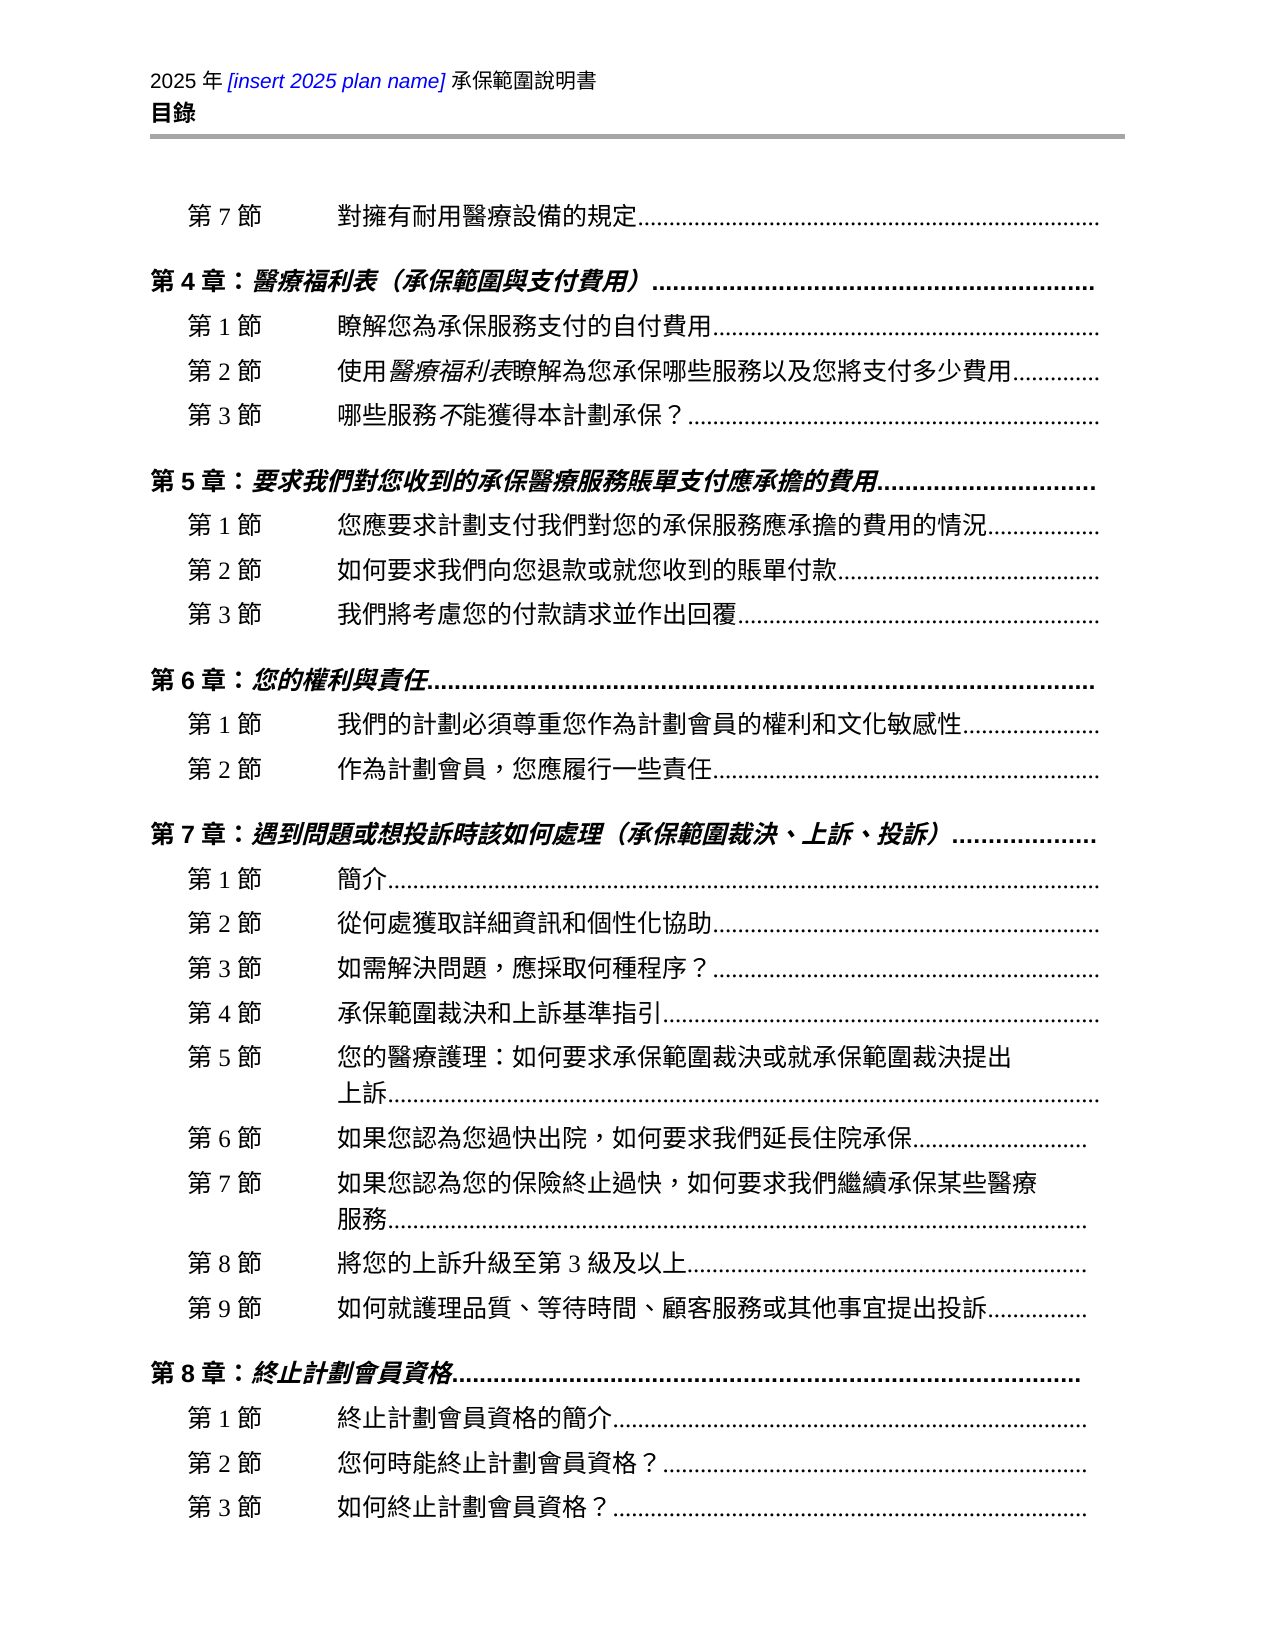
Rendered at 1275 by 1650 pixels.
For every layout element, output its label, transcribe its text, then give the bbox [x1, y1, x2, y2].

text 第 6 章：您的權利與責任 85 [150, 660, 1050, 696]
text 第 3 節 如何終止計劃會員資格？ 119 [187, 1488, 1050, 1524]
text 第 3 節 我們將考慮您的付款請求並作出回覆 84 [187, 595, 1050, 631]
text 第 8 節 將您的上訴升級至第 3 級及以上 111 [187, 1244, 1050, 1280]
text 第 2 節 使用醫療福利表瞭解為您承保哪些服務以及您將支付多少費用 44 [187, 351, 1050, 387]
text 第 1 節 終止計劃會員資格的簡介 117 [187, 1398, 1050, 1435]
text 第 3 節 如需解決問題，應採取何種程序？ 94 [187, 948, 1050, 985]
text 第 8 章：終止計劃會員資格 116 [150, 1354, 1050, 1390]
text 第 9 節 如何就護理品質、等待時間、顧客服務或其他事宜提出投訴 113 [187, 1288, 1050, 1325]
text 第 5 章：要求我們對您收到的承保醫療服務賬單支付應承擔的費用 81 [150, 461, 1050, 497]
text 第 5 節 您的醫療護理：如何要求承保範圍裁決或就承保範圍裁決提出 上訴 97 [187, 1038, 1050, 1110]
text 第 1 節 簡介 93 [187, 859, 1050, 896]
text 第 3 節 哪些服務不能獲得本計劃承保？ 78 [187, 396, 1050, 432]
text 第 4 節 承保範圍裁決和上訴基準指引 95 [187, 993, 1050, 1029]
text 第 2 節 作為計劃會員，您應履行一些責任 91 [187, 749, 1050, 786]
text 第 7 節 如果您認為您的保險終止過快，如何要求我們繼續承保某些醫療服務 108 [187, 1163, 1050, 1236]
text 第 1 節 您應要求計劃支付我們對您的承保服務應承擔的費用的情況 82 [187, 506, 1050, 542]
text 第 2 節 如何要求我們向您退款或就您收到的賬單付款 83 [187, 550, 1050, 586]
text 第 1 節 瞭解您為承保服務支付的自付費用 40 [187, 306, 1050, 343]
text 第 7 節 對擁有耐用醫療設備的規定 36 [187, 196, 1050, 233]
text 第 1 節 我們的計劃必須尊重您作為計劃會員的權利和文化敏感性 86 [187, 705, 1050, 741]
text 第 7 章：遇到問題或想投訴時該如何處理（承保範圍裁決、上訴、投訴） 92 [150, 815, 1050, 851]
text 第 6 節 如果您認為您過快出院，如何要求我們延長住院承保 104 [187, 1118, 1050, 1155]
text 第 2 節 從何處獲取詳細資訊和個性化協助 93 [187, 904, 1050, 940]
text 第 2 節 您何時能終止計劃會員資格？ 117 [187, 1443, 1050, 1479]
text 第 4 章：醫療福利表（承保範圍與支付費用） 39 [150, 262, 1050, 298]
